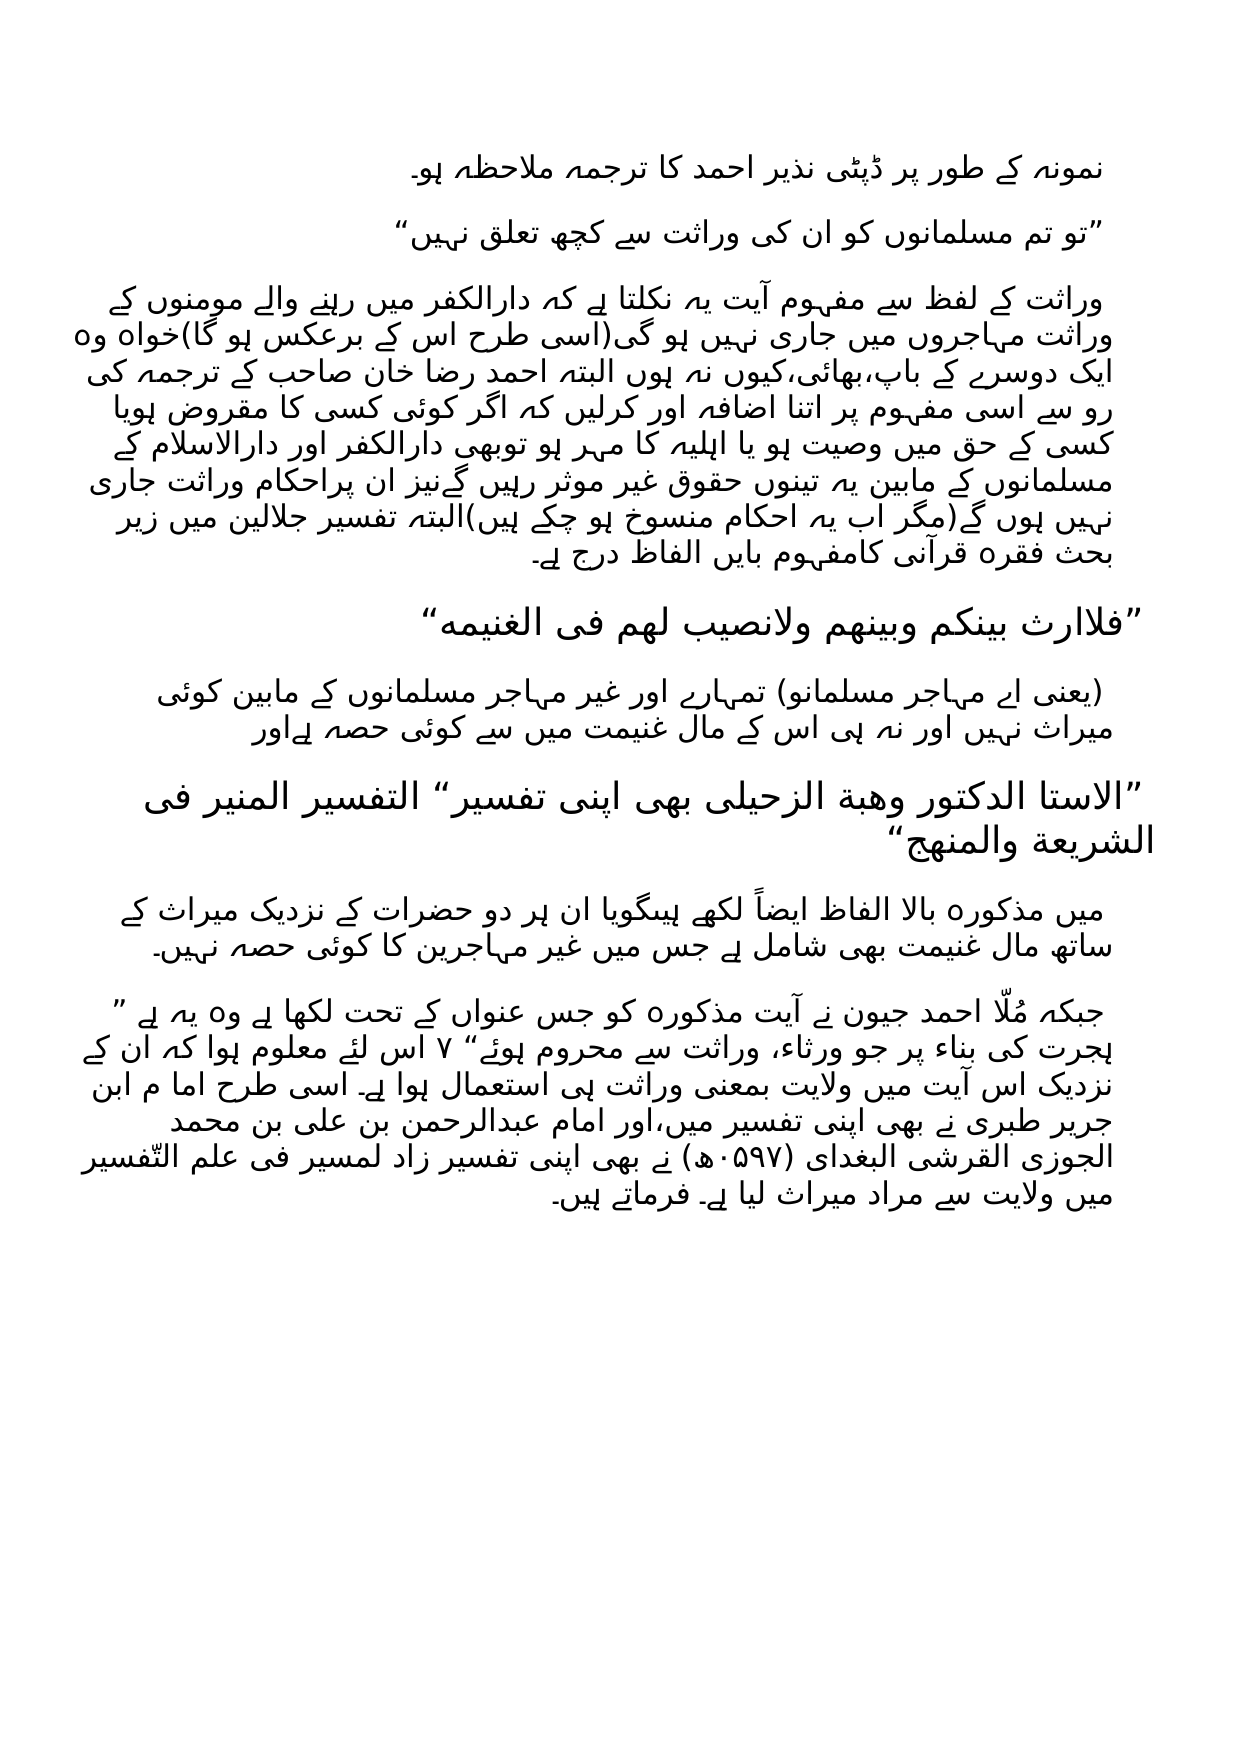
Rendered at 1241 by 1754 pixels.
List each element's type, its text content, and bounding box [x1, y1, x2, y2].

text جبکہ مُلّا احمد جیون نے آیت مذکورہ کو جس عنواں کے تحت لکھا ہے وہ یہ ہے ” ہجرت کی بناء پر جو ورثاء، وراثت سے محروم ہوئے“ ۷ اس لئے معلوم ہوا کہ ان کے نزدیک اس آیت میں ولایت بمعنی وراثت ہی استعمال ہوا ہے۔ اسی طرح اما م ابن جریر طبری نے بھی اپنی تفسیر میں،اور امام عبدالرحمن بن علی بن محمد الجوزی القرشی البغدای (۰۵۹۷ھ) نے بھی اپنی تفسیر زاد لمسیر فی علم التّفسیر میں ولایت سے مراد میراث لیا ہے۔ فرماتے ہیں۔ [72, 993, 1114, 1211]
text وراثت کے لفظ سے مفہوم آیت یہ نکلتا ہے کہ دارالکفر میں رہنے والے مومنوں کے وراثت مہاجروں میں جاری نہیں ہو گی(اسی طرح اس کے برعکس ہو گا)خواہ وہ ایک دوسرے کے باپ،بھائی،کیوں نہ ہوں البتہ احمد رضا خان صاحب کے ترجمہ کی رو سے اسی مفہوم پر اتنا اضافہ اور کرلیں کہ اگر کوئی کسی کا مقروض ہویا کسی کے حق میں وصیت ہو یا اہلیہ کا مہر ہو توبھی دارالکفر اور دارالاسلام کے مسلمانوں کے مابین یہ تینوں حقوق غیر موثر رہیں گےنیز ان پراحکام وراثت جاری نہیں ہوں گے(مگر اب یہ احکام منسوخ ہو چکے ہیں)البتہ تفسیر جلالین میں زیر بحث فقرہ قرآنی کامفہوم بایں الفاظ درج ہے۔ [72, 280, 1114, 571]
text ”فلاارث بینکم وبینهم ولانصیب لهم فی الغنیمه“ [84, 600, 1157, 644]
text نمونہ کے طور پر ڈپٹی نذیر احمد کا ترجمہ ملاحظہ ہو۔ [72, 149, 1114, 186]
text میں مذکورہ بالا الفاظ ایضاً لکھے ہیںگویا ان ہر دو حضرات کے نزدیک میراث کے ساتھ مال غنیمت بھی شامل ہے جس میں غیر مہاجرین کا کوئی حصہ نہیں۔ [72, 891, 1114, 964]
text ”تو تم مسلمانوں کو ان کی وراثت سے کچھ تعلق نہیں“ [72, 215, 1114, 251]
text (یعنی اے مہاجر مسلمانو) تمہارے اور غیر مہاجر مسلمانوں کے مابین کوئی میراث نہیں اور نہ ہی اس کے مال غنیمت میں سے کوئی حصہ ہےاور [72, 673, 1114, 746]
text ”الاستا الدکتور وهبة الزحیلی بهی اپنی تفسیر“ التفسیر المنیر فی الشریعة والمنهج“ [84, 775, 1157, 862]
